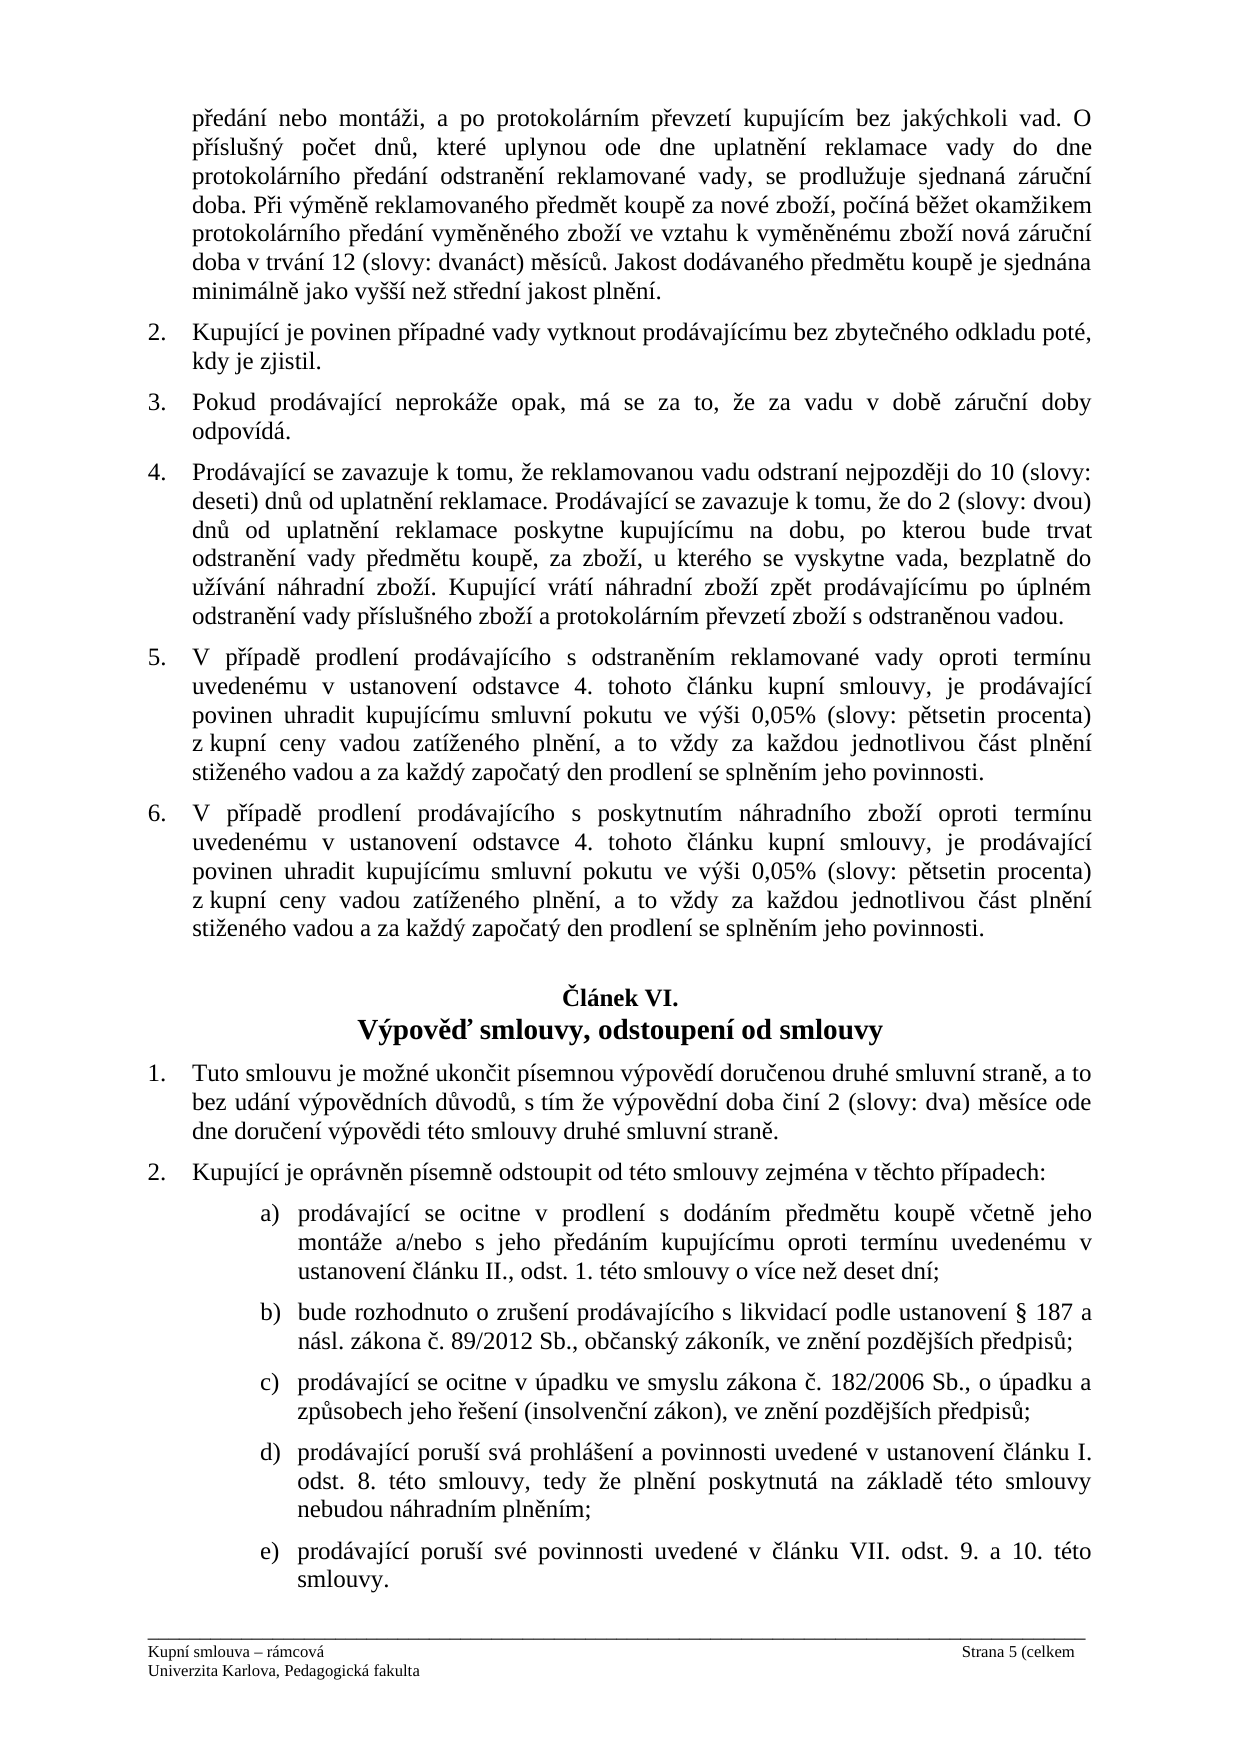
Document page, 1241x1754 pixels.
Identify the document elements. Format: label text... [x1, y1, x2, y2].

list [148, 103, 1093, 305]
list Prodávající se zavazuje k tomu, že reklamovanou vadu odstraní nejpozději do 10 (slovy: deseti) dnů od uplatnění reklamace. Prodávající se zavazuje k tomu, že do 2 (slovy: dvou) dnů od uplatnění reklamace poskytne kupujícímu na dobu, po kterou bude trvat odstranění vady předmětu koupě, za zboží, u kterého se vyskytne vada, bezplatně do užívání náhradní zboží. Kupující vrátí náhradní zboží zpět prodávajícímu po úplném odstranění vady příslušného zboží a protokolárním převzetí zboží s odstraněnou vadou. [148, 457, 1093, 630]
list Tuto smlouvu je možné ukončit písemnou výpovědí doručenou druhé smluvní straně, a to bez udání výpovědních důvodů, s tím že výpovědní doba činí 2 (slovy: dva) měsíce ode dne doručení výpovědi této smlouvy druhé smluvní straně. [147, 1058, 1093, 1144]
list Kupující je oprávněn písemně odstoupit od této smlouvy zejména v těchto případech: [147, 1157, 1093, 1186]
list V případě prodlení prodávajícího s poskytnutím náhradního zboží oproti termínu uvedenému v ustanovení odstavce 4. tohoto článku kupní smlouvy, je prodávající povinen uhradit kupujícímu smluvní pokutu ve výši 0,05% (slovy: pětsetin procenta) z kupní ceny vadou zatíženého plnění, a to vždy za každou jednotlivou část plnění stiženého vadou a za každý započatý den prodlení se splněním jeho povinnosti. [148, 798, 1093, 942]
list prodávající poruší své povinnosti uvedené v článku VII. odst. 9. a 10. této smlouvy. [260, 1536, 1093, 1593]
list Pokud prodávající neprokáže opak, má se za to, že za vadu v době záruční doby odpovídá. [148, 387, 1093, 445]
list prodávající poruší svá prohlášení a povinnosti uvedené v ustanovení článku I. odst. 8. této smlouvy, tedy že plnění poskytnutá na základě této smlouvy nebudou náhradním plněním; [260, 1437, 1093, 1523]
list bude rozhodnuto o zrušení prodávajícího s likvidací podle ustanovení § 187 a násl. zákona č. 89/2012 Sb., občanský zákoník, ve znění pozdějších předpisů; [260, 1297, 1093, 1354]
list prodávající se ocitne v úpadku ve smyslu zákona č. 182/2006 Sb., o úpadku a způsobech jeho řešení (insolvenční zákon), ve znění pozdějších předpisů; [260, 1367, 1093, 1424]
list V případě prodlení prodávajícího s odstraněním reklamované vady oproti termínu uvedenému v ustanovení odstavce 4. tohoto článku kupní smlouvy, je prodávající povinen uhradit kupujícímu smluvní pokutu ve výši 0,05% (slovy: pětsetin procenta) z kupní ceny vadou zatíženého plnění, a to vždy za každou jednotlivou část plnění stiženého vadou a za každý započatý den prodlení se splněním jeho povinnosti. [148, 642, 1093, 786]
text Článek VI. [148, 983, 1093, 1012]
list prodávající se ocitne v prodlení s dodáním předmětu koupě včetně jeho montáže a/nebo s jeho předáním kupujícímu oproti termínu uvedenému v ustanovení článku II., odst. 1. této smlouvy o více než deset dní; [260, 1198, 1093, 1284]
text Výpověď smlouvy, odstoupení od smlouvy [148, 1012, 1093, 1046]
list Kupující je povinen případné vady vytknout prodávajícímu bez zbytečného odkladu poté, kdy je zjistil. [148, 317, 1093, 375]
